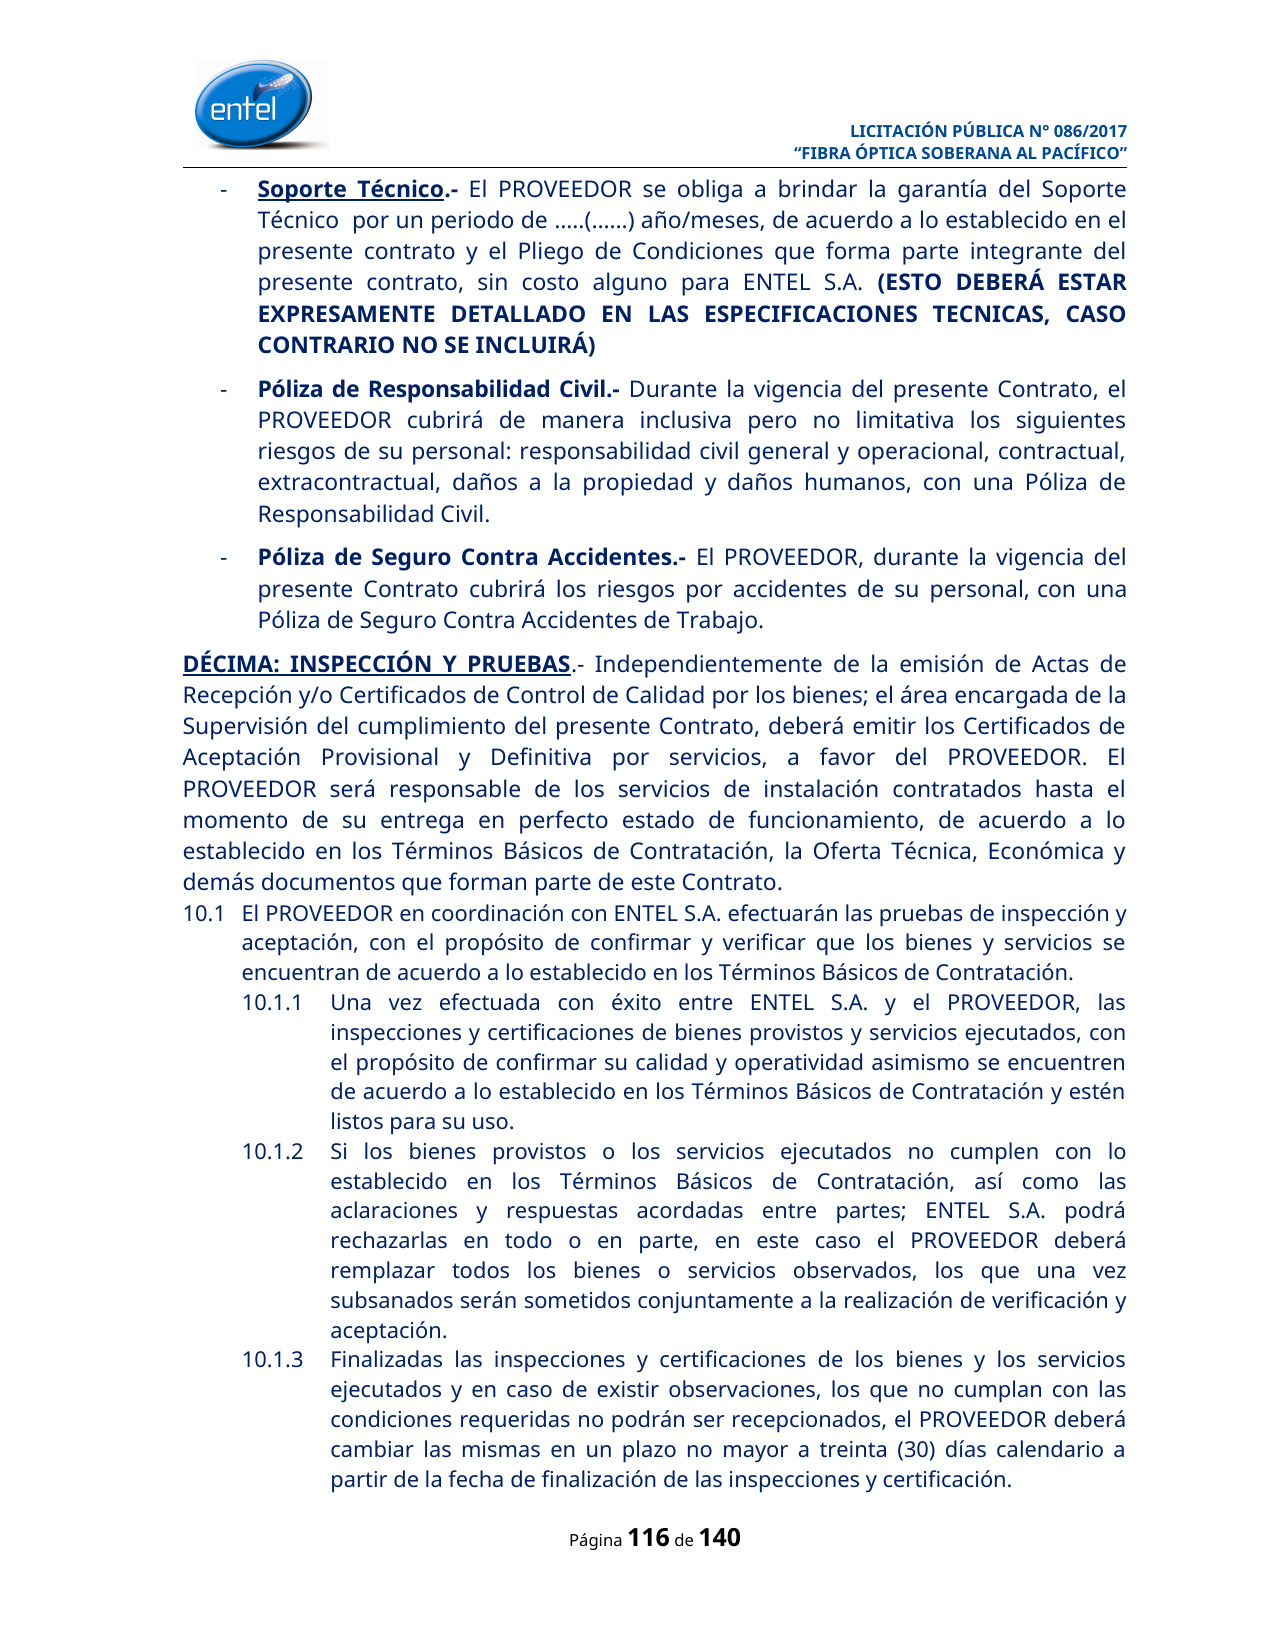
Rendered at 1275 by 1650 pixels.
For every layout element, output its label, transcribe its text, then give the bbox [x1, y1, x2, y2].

text 10.1.2 Si los bienes provistos o los servicios ejecutados no cumplen con lo establecido en los Términos Básicos de Contratación, así como las aclaraciones y respuestas acordadas entre partes; ENTEL S.A. podrá rechazarlas en todo o en parte, en este caso el PROVEEDOR deberá remplazar todos los bienes o servicios observados, los que una vez subsanados serán sometidos conjuntamente a la realización de verificación y aceptación. [242, 1136, 1127, 1344]
list Póliza de Seguro Contra Accidentes.- El PROVEEDOR, durante la vigencia del presente Contrato cubrirá los riesgos por accidentes de su personal, con una Póliza de Seguro Contra Accidentes de Trabajo. [220, 541, 1127, 635]
text 10.1.1 Una vez efectuada con éxito entre ENTEL S.A. y el PROVEEDOR, las inspecciones y certificaciones de bienes provistos y servicios ejecutados, con el propósito de confirmar su calidad y operatividad asimismo se encuentren de acuerdo a lo establecido en los Términos Básicos de Contratación y estén listos para su uso. [242, 987, 1127, 1136]
picture [194, 58, 330, 150]
list Soporte Técnico.- El PROVEEDOR se obliga a brindar la garantía del Soporte Técnico por un periodo de …..(……) año/meses, de acuerdo a lo establecido en el presente contrato y el Pliego de Condiciones que forma parte integrante del presente contrato, sin costo alguno para ENTEL S.A. (ESTO DEBERÁ ESTAR EXPRESAMENTE DETALLADO EN LAS ESPECIFICACIONES TECNICAS, CASO CONTRARIO NO SE INCLUIRÁ) [220, 172, 1127, 360]
list Póliza de Responsabilidad Civil.- Durante la vigencia del presente Contrato, el PROVEEDOR cubrirá de manera inclusiva pero no limitativa los siguientes riesgos de su personal: responsabilidad civil general y operacional, contractual, extracontractual, daños a la propiedad y daños humanos, con una Póliza de Responsabilidad Civil. [220, 372, 1127, 529]
text 10.1 El PROVEEDOR en coordinación con ENTEL S.A. efectuarán las pruebas de inspección y aceptación, con el propósito de confirmar y verificar que los bienes y servicios se encuentran de acuerdo a lo establecido en los Términos Básicos de Contratación. [182, 897, 1127, 987]
text 10.1.3 Finalizadas las inspecciones y certificaciones de los bienes y los servicios ejecutados y en caso de existir observaciones, los que no cumplan con las condiciones requeridas no podrán ser recepcionados, el PROVEEDOR deberá cambiar las mismas en un plazo no mayor a treinta (30) días calendario a partir de la fecha de finalización de las inspecciones y certificación. [242, 1344, 1127, 1493]
text DÉCIMA: INSPECCIÓN Y PRUEBAS.- Independientemente de la emisión de Actas de Recepción y/o Certificados de Control de Calidad por los bienes; el área encargada de la Supervisión del cumplimiento del presente Contrato, deberá emitir los Certificados de Aceptación Provisional y Definitiva por servicios, a favor del PROVEEDOR. El PROVEEDOR será responsable de los servicios de instalación contratados hasta el momento de su entrega en perfecto estado de funcionamiento, de acuerdo a lo establecido en los Términos Básicos de Contratación, la Oferta Técnica, Económica y demás documentos que forman parte de este Contrato. [182, 647, 1127, 897]
